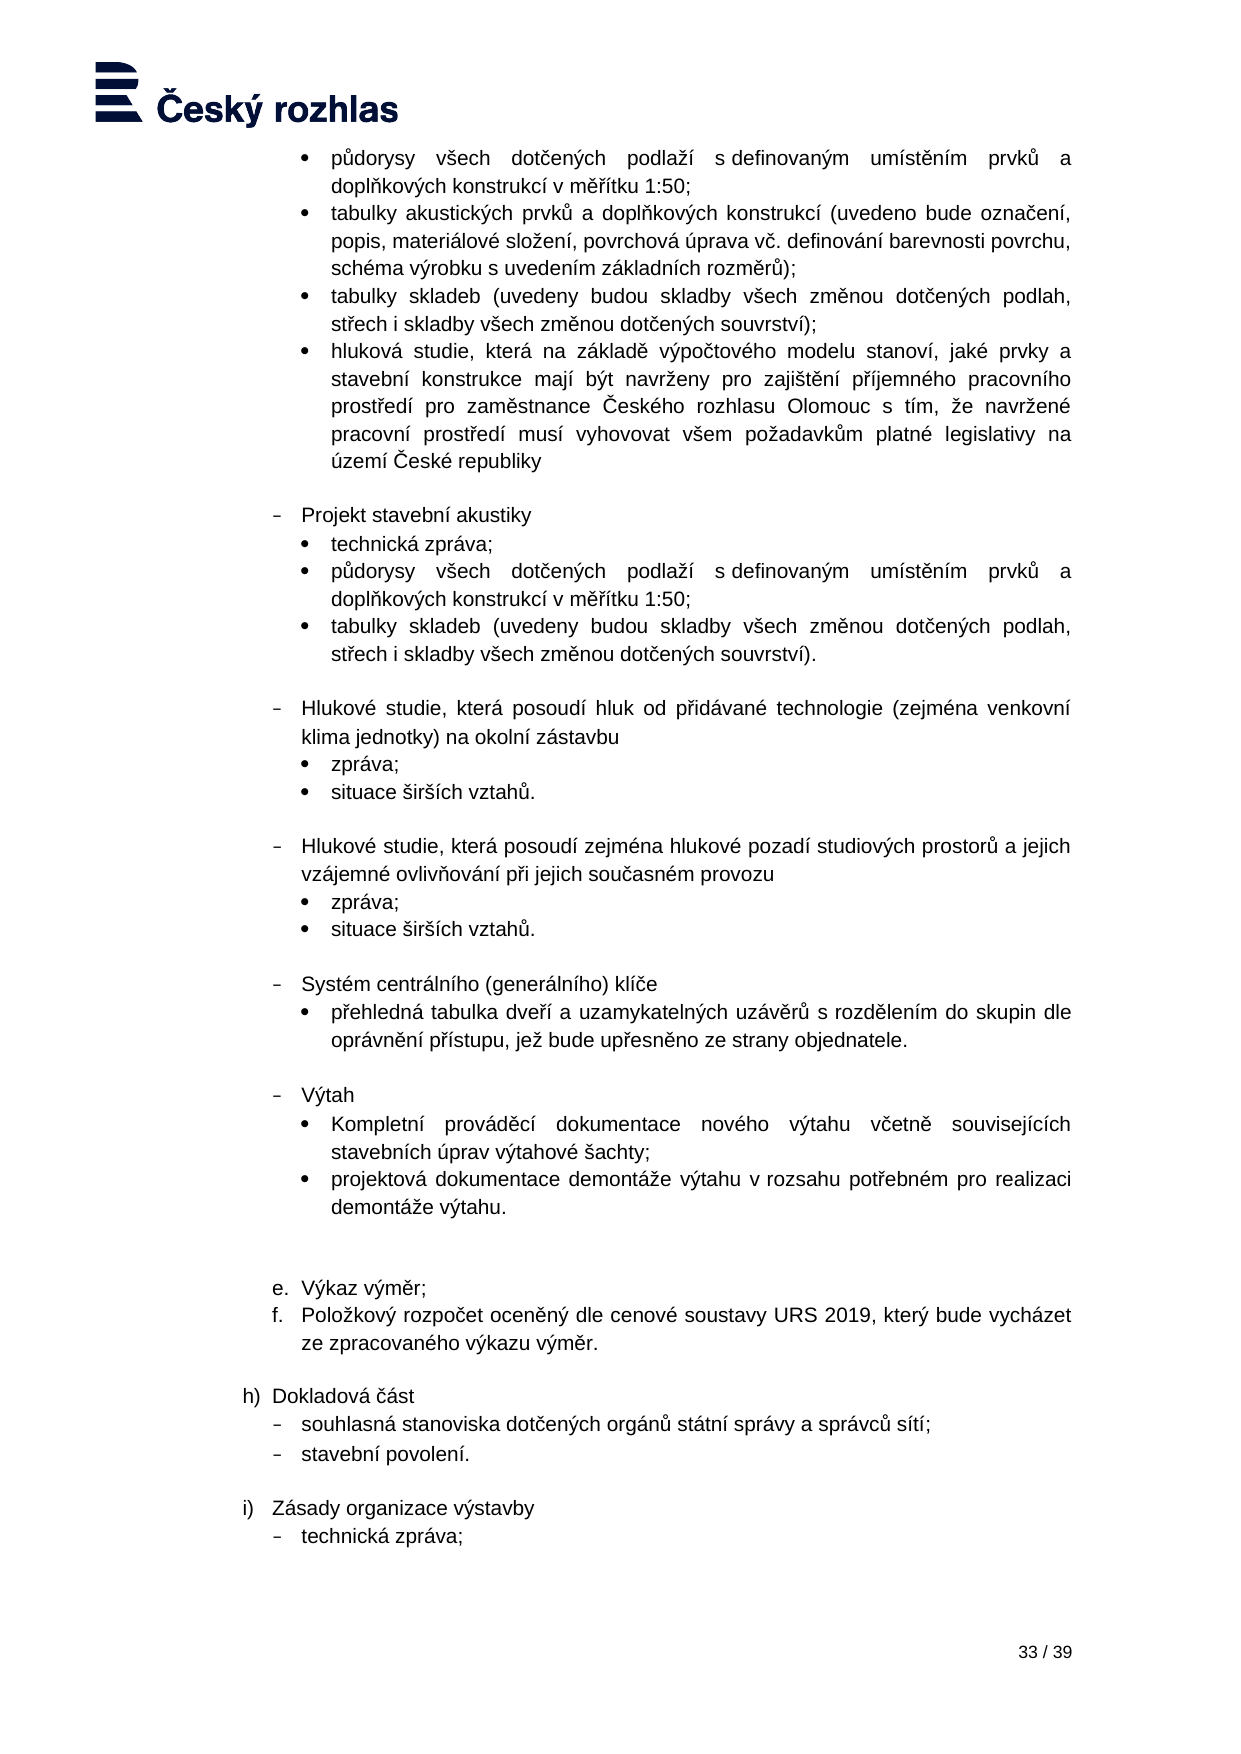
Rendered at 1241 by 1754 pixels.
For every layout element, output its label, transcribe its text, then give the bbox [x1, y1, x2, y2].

list Zásady organizace výstavby [242, 1496, 1072, 1520]
list hluková studie, která na základě výpočtového modelu stanoví, jaké prvky a stavební konstrukce mají být navrženy pro zajištění příjemného pracovního prostředí pro zaměstnance Českého rozhlasu Olomouc s tím, že navržené pracovní prostředí musí vyhovovat všem požadavkům platné legislativy na území České republiky [301, 339, 1072, 473]
list Výtah [272, 1083, 1072, 1108]
list technická zpráva; [272, 1523, 1072, 1549]
list půdorysy všech dotčených podlaží s definovaným umístěním prvků a doplňkových konstrukcí v měřítku 1:50; [301, 559, 1072, 611]
list situace širších vztahů. [301, 917, 1072, 941]
list situace širších vztahů. [301, 779, 1072, 804]
list přehledná tabulka dveří a uzamykatelných uzávěrů s rozdělením do skupin dle oprávnění přístupu, jež bude upřesněno ze strany objednatele. [301, 1000, 1072, 1052]
list Výkaz výměr; [272, 1276, 1072, 1299]
list tabulky akustických prvků a doplňkových konstrukcí (uvedeno bude označení, popis, materiálové složení, povrchová úprava vč. definování barevnosti povrchu, schéma výrobku s uvedením základních rozměrů); [301, 201, 1072, 280]
picture [95, 62, 398, 128]
list Kompletní prováděcí dokumentace nového výtahu včetně souvisejících stavebních úprav výtahové šachty; [301, 1112, 1072, 1163]
list tabulky skladeb (uvedeny budou skladby všech změnou dotčených podlah, střech i skladby všech změnou dotčených souvrství). [301, 614, 1072, 666]
list půdorysy všech dotčených podlaží s definovaným umístěním prvků a doplňkových konstrukcí v měřítku 1:50; [301, 146, 1072, 198]
list Hlukové studie, která posoudí hluk od přidávané technologie (zejména venkovní klima jednotky) na okolní zástavbu [272, 696, 1072, 748]
list stavební povolení. [272, 1441, 1072, 1466]
list zpráva; [301, 890, 1072, 914]
list souhlasná stanoviska dotčených orgánů státní správy a správců sítí; [272, 1412, 1072, 1437]
list Položkový rozpočet oceněný dle cenové soustavy URS 2019, který bude vycházet ze zpracovaného výkazu výměr. [272, 1303, 1072, 1354]
list Projekt stavební akustiky [272, 502, 1072, 528]
list projektová dokumentace demontáže výtahu v rozsahu potřebném pro realizaci demontáže výtahu. [301, 1167, 1072, 1218]
list Systém centrálního (generálního) klíče [272, 971, 1072, 996]
list Hlukové studie, která posoudí zejména hlukové pozadí studiových prostorů a jejich vzájemné ovlivňování při jejich současném provozu [272, 833, 1072, 886]
list zpráva; [301, 752, 1072, 776]
list tabulky skladeb (uvedeny budou skladby všech změnou dotčených podlah, střech i skladby všech změnou dotčených souvrství); [301, 284, 1072, 335]
list technická zpráva; [301, 532, 1072, 556]
list Dokladová část [242, 1384, 1072, 1408]
